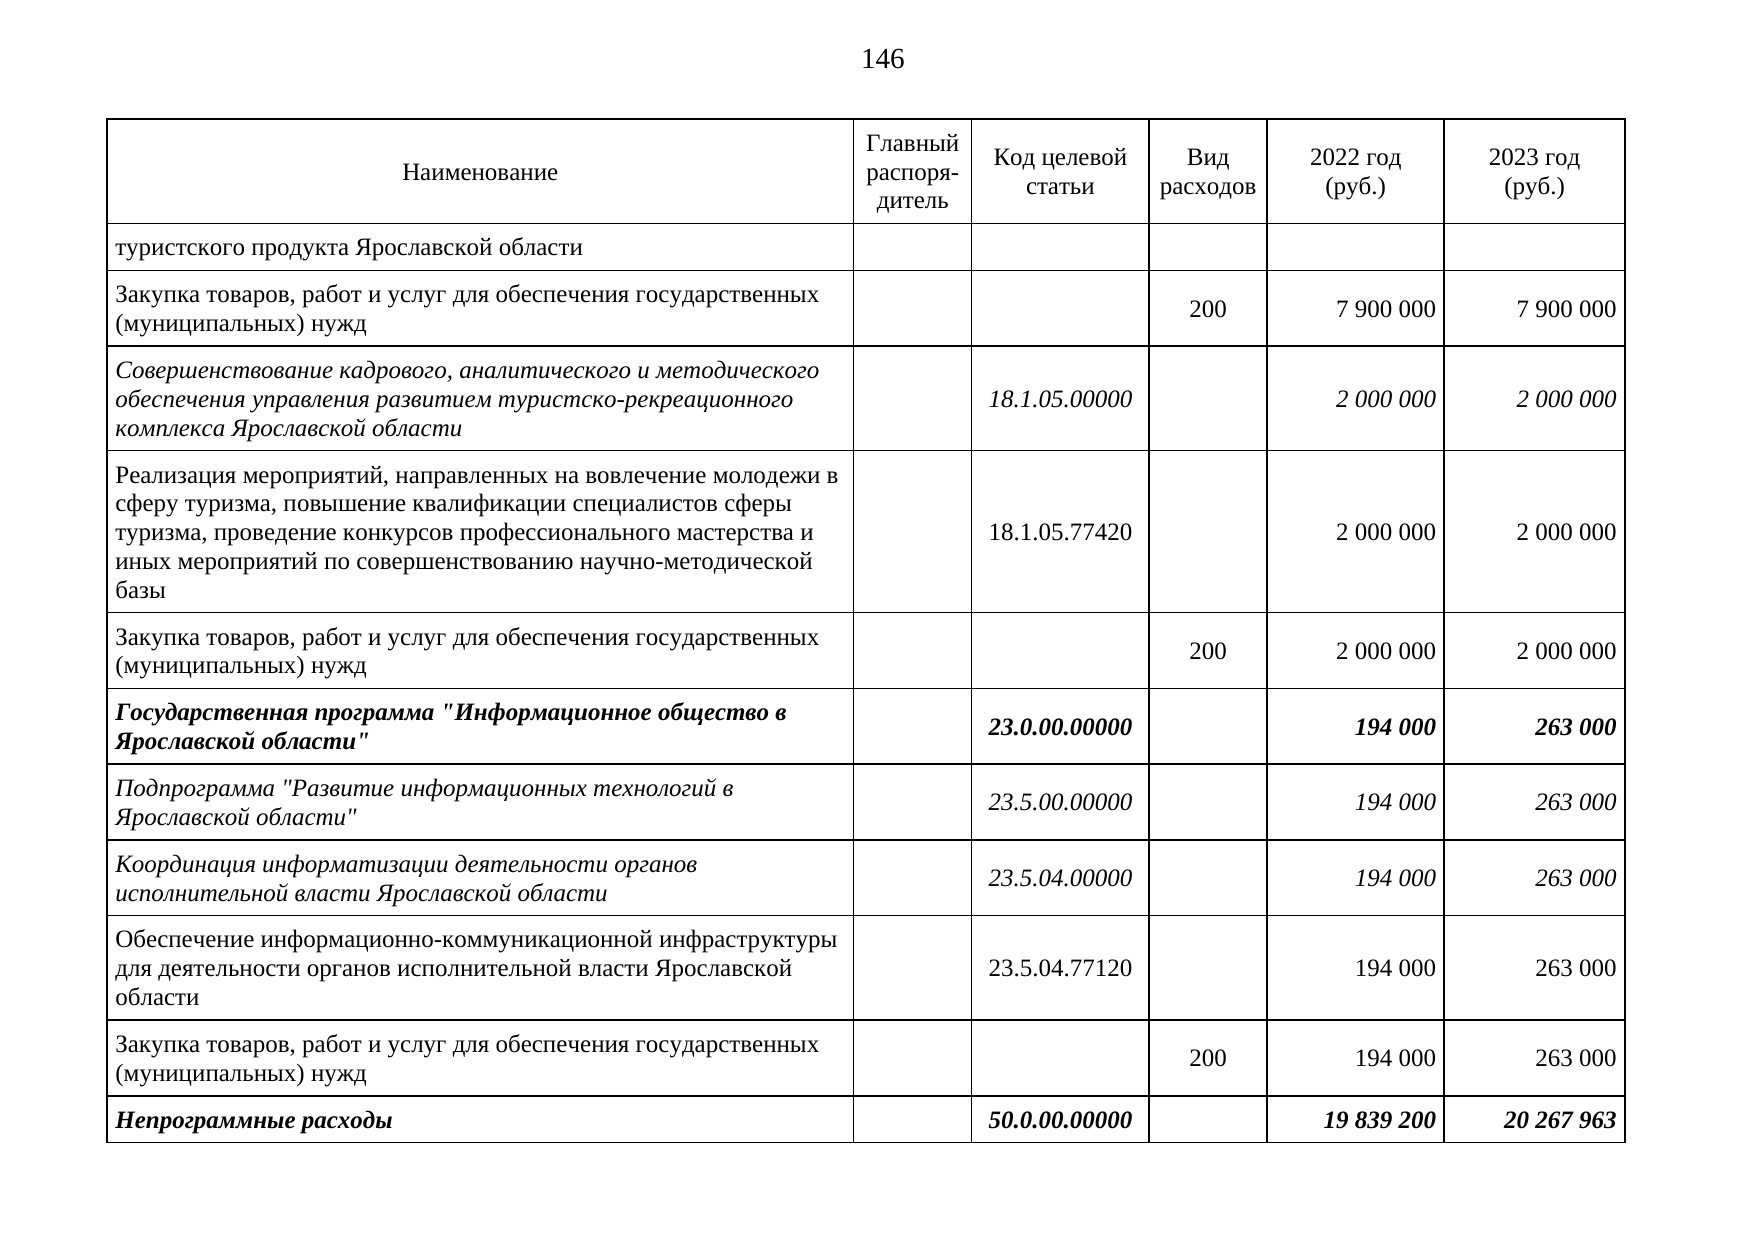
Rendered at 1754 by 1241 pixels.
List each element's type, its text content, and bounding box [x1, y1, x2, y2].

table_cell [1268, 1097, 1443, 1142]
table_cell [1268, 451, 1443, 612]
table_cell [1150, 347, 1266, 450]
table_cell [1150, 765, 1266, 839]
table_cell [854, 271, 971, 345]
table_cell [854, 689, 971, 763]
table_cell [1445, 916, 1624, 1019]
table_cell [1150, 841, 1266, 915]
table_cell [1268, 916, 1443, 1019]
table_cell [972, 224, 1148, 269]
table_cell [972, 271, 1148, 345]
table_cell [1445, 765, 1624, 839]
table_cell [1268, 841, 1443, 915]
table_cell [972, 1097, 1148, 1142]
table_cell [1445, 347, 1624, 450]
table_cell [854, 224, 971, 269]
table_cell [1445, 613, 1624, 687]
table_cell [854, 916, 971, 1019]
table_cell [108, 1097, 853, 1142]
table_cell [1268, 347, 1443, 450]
table_header 2023 год (руб.) [1445, 120, 1624, 223]
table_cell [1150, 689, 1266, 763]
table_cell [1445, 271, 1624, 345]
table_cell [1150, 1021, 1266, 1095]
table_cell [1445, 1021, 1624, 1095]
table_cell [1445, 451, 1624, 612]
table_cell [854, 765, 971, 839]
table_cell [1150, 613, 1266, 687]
table_header Код целевой статьи [972, 120, 1148, 223]
table_header 2022 год (руб.) [1268, 120, 1443, 223]
table_header Главный распоря-дитель [854, 120, 971, 223]
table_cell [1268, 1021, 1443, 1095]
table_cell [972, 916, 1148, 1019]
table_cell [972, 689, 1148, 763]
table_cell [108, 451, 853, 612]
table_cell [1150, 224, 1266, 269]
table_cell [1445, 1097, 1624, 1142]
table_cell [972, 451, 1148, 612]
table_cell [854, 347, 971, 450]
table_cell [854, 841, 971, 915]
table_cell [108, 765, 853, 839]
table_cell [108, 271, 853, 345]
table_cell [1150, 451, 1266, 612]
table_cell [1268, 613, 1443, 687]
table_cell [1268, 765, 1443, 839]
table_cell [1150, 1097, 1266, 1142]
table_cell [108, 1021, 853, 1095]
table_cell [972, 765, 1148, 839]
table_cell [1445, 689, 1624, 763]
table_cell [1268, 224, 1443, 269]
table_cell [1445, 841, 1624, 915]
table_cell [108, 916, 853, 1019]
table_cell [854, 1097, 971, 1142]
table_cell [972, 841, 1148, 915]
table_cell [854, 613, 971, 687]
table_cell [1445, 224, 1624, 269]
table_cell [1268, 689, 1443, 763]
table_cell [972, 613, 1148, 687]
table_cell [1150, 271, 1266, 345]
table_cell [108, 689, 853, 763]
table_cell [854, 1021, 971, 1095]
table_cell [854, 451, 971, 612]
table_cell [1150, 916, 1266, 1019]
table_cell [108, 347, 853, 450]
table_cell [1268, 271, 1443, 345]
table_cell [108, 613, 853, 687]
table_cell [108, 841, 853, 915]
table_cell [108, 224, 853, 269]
table_header Наименование [108, 120, 853, 223]
table_header Вид расходов [1150, 120, 1266, 223]
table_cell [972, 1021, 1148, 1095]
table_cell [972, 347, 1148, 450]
